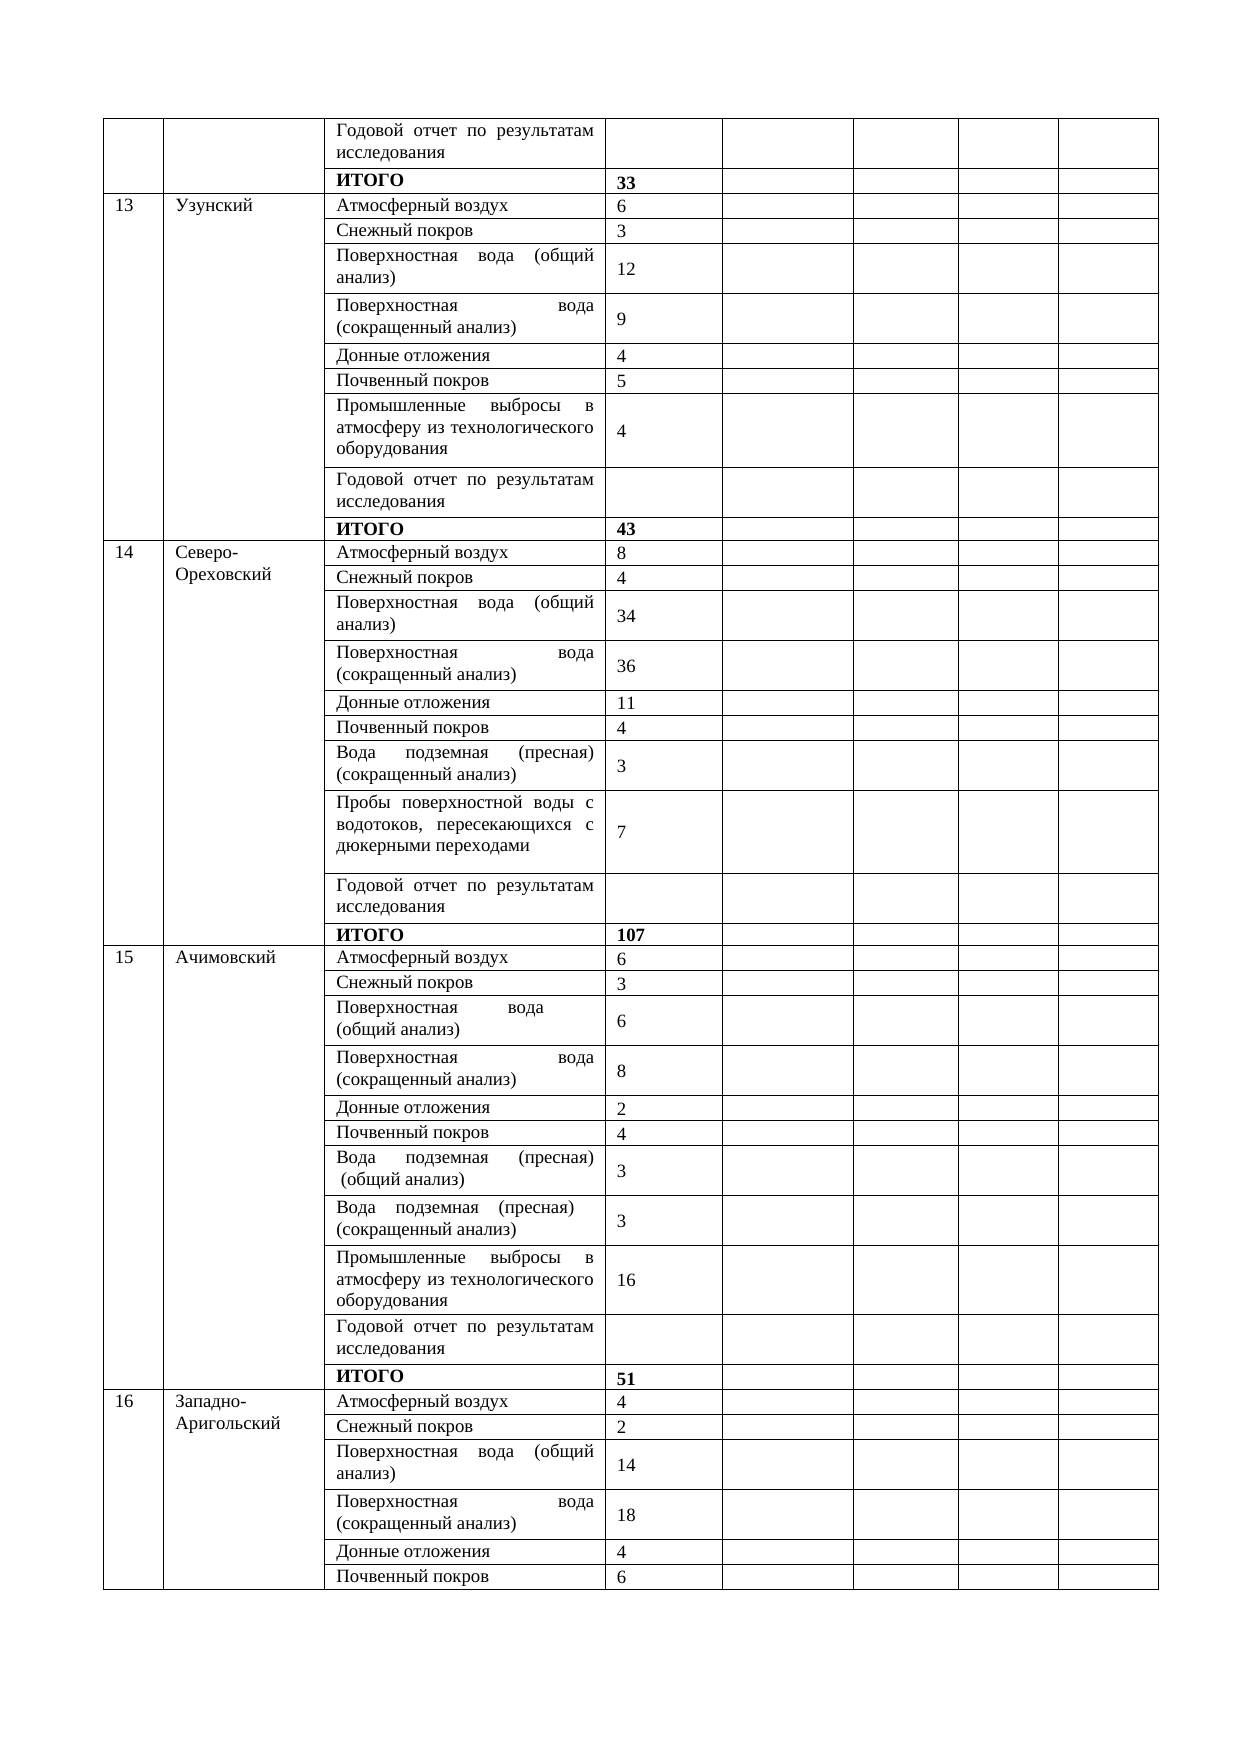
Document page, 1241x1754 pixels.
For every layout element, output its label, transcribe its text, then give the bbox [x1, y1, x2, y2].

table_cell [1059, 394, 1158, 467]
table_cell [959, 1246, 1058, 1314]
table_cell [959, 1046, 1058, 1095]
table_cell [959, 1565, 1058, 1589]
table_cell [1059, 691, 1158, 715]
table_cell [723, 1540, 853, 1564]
table_cell [606, 119, 722, 168]
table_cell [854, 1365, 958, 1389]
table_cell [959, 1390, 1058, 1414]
table_cell [723, 194, 853, 218]
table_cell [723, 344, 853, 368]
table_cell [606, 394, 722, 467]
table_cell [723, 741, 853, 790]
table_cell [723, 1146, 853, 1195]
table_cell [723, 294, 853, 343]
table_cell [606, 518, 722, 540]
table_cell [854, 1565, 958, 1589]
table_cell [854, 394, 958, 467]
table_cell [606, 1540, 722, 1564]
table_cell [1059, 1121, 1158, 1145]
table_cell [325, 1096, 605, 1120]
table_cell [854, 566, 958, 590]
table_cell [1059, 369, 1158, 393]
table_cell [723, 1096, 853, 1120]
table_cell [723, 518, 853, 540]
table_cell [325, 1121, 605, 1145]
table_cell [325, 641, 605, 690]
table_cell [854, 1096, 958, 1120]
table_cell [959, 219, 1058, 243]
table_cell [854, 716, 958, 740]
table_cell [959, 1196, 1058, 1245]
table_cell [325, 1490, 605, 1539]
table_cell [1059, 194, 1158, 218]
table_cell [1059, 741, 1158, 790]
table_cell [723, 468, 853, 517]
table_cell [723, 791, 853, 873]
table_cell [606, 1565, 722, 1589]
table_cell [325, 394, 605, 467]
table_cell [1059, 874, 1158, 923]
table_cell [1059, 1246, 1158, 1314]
table_cell Годовой отчет по результатам исследования [325, 119, 605, 168]
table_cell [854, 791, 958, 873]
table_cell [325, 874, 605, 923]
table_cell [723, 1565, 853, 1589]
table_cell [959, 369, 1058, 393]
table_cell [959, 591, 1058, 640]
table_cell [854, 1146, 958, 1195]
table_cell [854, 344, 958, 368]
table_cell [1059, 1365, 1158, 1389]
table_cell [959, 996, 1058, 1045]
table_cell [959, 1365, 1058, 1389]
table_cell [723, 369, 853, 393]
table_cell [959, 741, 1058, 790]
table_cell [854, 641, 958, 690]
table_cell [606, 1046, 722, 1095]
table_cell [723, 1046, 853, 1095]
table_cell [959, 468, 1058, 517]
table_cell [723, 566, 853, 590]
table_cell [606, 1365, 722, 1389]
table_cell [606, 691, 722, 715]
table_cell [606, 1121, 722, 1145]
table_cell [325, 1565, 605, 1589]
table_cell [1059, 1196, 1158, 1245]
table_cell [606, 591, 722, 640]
table_cell 13 [104, 194, 163, 540]
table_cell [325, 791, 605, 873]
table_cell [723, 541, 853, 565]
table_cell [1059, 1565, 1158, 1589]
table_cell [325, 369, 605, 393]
table_cell [854, 119, 958, 168]
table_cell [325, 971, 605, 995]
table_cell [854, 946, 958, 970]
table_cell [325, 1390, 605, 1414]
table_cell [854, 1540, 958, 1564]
table_cell 6 [606, 194, 722, 218]
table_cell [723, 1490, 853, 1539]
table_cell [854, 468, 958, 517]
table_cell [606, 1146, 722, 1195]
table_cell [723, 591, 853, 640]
table_cell [1059, 169, 1158, 193]
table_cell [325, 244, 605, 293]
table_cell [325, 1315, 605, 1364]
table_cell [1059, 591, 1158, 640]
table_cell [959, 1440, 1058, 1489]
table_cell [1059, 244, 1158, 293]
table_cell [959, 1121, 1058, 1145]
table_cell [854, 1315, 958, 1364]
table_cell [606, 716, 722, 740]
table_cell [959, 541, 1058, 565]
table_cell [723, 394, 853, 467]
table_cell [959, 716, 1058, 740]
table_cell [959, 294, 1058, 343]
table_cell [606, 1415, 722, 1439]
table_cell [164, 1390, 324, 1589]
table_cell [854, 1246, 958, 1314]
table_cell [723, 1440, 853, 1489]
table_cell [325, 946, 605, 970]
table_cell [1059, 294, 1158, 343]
table_cell [1059, 119, 1158, 168]
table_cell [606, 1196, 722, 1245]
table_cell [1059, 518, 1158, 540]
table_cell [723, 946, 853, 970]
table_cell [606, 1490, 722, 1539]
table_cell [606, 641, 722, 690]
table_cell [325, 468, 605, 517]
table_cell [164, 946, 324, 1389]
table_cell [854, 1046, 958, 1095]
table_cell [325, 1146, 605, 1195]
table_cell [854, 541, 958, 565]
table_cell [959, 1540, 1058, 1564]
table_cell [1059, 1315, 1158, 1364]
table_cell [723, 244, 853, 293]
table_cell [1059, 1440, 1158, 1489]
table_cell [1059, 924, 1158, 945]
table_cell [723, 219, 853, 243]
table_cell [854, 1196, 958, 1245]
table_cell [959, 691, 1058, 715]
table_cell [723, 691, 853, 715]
table_cell Узунский [164, 194, 324, 540]
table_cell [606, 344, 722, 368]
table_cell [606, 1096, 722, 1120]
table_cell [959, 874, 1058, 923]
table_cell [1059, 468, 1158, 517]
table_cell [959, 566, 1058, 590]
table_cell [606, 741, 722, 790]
table_cell [723, 169, 853, 193]
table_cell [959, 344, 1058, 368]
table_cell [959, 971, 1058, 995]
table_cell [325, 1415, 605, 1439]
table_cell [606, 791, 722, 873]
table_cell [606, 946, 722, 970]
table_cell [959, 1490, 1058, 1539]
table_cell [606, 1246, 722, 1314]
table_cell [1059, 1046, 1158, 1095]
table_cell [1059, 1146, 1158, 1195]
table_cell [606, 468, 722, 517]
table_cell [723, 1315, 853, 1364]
table_cell [854, 169, 958, 193]
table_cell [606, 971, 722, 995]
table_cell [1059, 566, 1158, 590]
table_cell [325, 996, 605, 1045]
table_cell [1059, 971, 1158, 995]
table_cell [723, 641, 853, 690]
table_cell Атмосферный воздух [325, 194, 605, 218]
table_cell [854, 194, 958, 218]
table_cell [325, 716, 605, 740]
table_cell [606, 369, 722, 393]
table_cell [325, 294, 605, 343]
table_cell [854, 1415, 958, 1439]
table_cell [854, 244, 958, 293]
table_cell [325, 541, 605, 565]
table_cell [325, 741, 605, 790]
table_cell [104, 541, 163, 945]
table_cell [959, 119, 1058, 168]
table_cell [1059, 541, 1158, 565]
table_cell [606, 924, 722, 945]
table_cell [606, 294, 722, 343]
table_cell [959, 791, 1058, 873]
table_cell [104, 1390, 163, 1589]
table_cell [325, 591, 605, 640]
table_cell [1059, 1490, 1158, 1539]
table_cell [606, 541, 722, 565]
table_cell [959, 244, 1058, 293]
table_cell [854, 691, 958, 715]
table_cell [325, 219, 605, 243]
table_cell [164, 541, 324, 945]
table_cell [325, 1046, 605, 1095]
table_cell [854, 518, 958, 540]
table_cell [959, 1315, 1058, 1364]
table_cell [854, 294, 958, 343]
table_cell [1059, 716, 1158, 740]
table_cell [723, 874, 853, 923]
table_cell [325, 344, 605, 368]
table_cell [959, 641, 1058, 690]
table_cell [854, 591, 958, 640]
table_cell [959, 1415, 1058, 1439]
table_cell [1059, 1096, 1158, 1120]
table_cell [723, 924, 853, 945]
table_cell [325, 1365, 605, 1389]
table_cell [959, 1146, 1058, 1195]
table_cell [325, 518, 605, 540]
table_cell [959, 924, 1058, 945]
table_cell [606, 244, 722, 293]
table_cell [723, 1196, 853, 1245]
table_cell [959, 169, 1058, 193]
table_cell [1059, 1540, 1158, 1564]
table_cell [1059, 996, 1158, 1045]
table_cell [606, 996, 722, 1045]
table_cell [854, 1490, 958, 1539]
table_cell ИТОГО [325, 169, 605, 193]
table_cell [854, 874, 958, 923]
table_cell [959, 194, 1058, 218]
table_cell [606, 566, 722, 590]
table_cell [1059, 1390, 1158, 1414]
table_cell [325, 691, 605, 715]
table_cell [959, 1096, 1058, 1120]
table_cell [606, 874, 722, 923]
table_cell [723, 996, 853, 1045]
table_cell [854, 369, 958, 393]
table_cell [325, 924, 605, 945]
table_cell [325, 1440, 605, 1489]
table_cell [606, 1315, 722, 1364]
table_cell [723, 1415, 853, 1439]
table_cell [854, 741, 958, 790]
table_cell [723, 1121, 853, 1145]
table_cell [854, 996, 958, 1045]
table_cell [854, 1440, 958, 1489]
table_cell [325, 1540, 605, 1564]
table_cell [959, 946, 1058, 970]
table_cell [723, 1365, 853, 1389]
table_cell [723, 119, 853, 168]
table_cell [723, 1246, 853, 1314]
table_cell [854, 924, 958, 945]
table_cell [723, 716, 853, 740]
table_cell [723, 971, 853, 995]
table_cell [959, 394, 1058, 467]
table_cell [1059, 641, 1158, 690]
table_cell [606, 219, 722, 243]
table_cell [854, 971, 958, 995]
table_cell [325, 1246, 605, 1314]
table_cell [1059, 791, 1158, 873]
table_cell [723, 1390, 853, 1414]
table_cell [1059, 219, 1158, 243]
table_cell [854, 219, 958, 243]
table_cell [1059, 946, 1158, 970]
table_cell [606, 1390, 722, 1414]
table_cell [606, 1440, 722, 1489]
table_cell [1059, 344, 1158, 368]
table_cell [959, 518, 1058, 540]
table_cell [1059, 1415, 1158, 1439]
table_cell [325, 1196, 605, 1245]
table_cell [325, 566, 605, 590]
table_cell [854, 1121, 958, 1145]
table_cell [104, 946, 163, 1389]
table_cell 33 [606, 169, 722, 193]
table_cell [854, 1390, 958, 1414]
